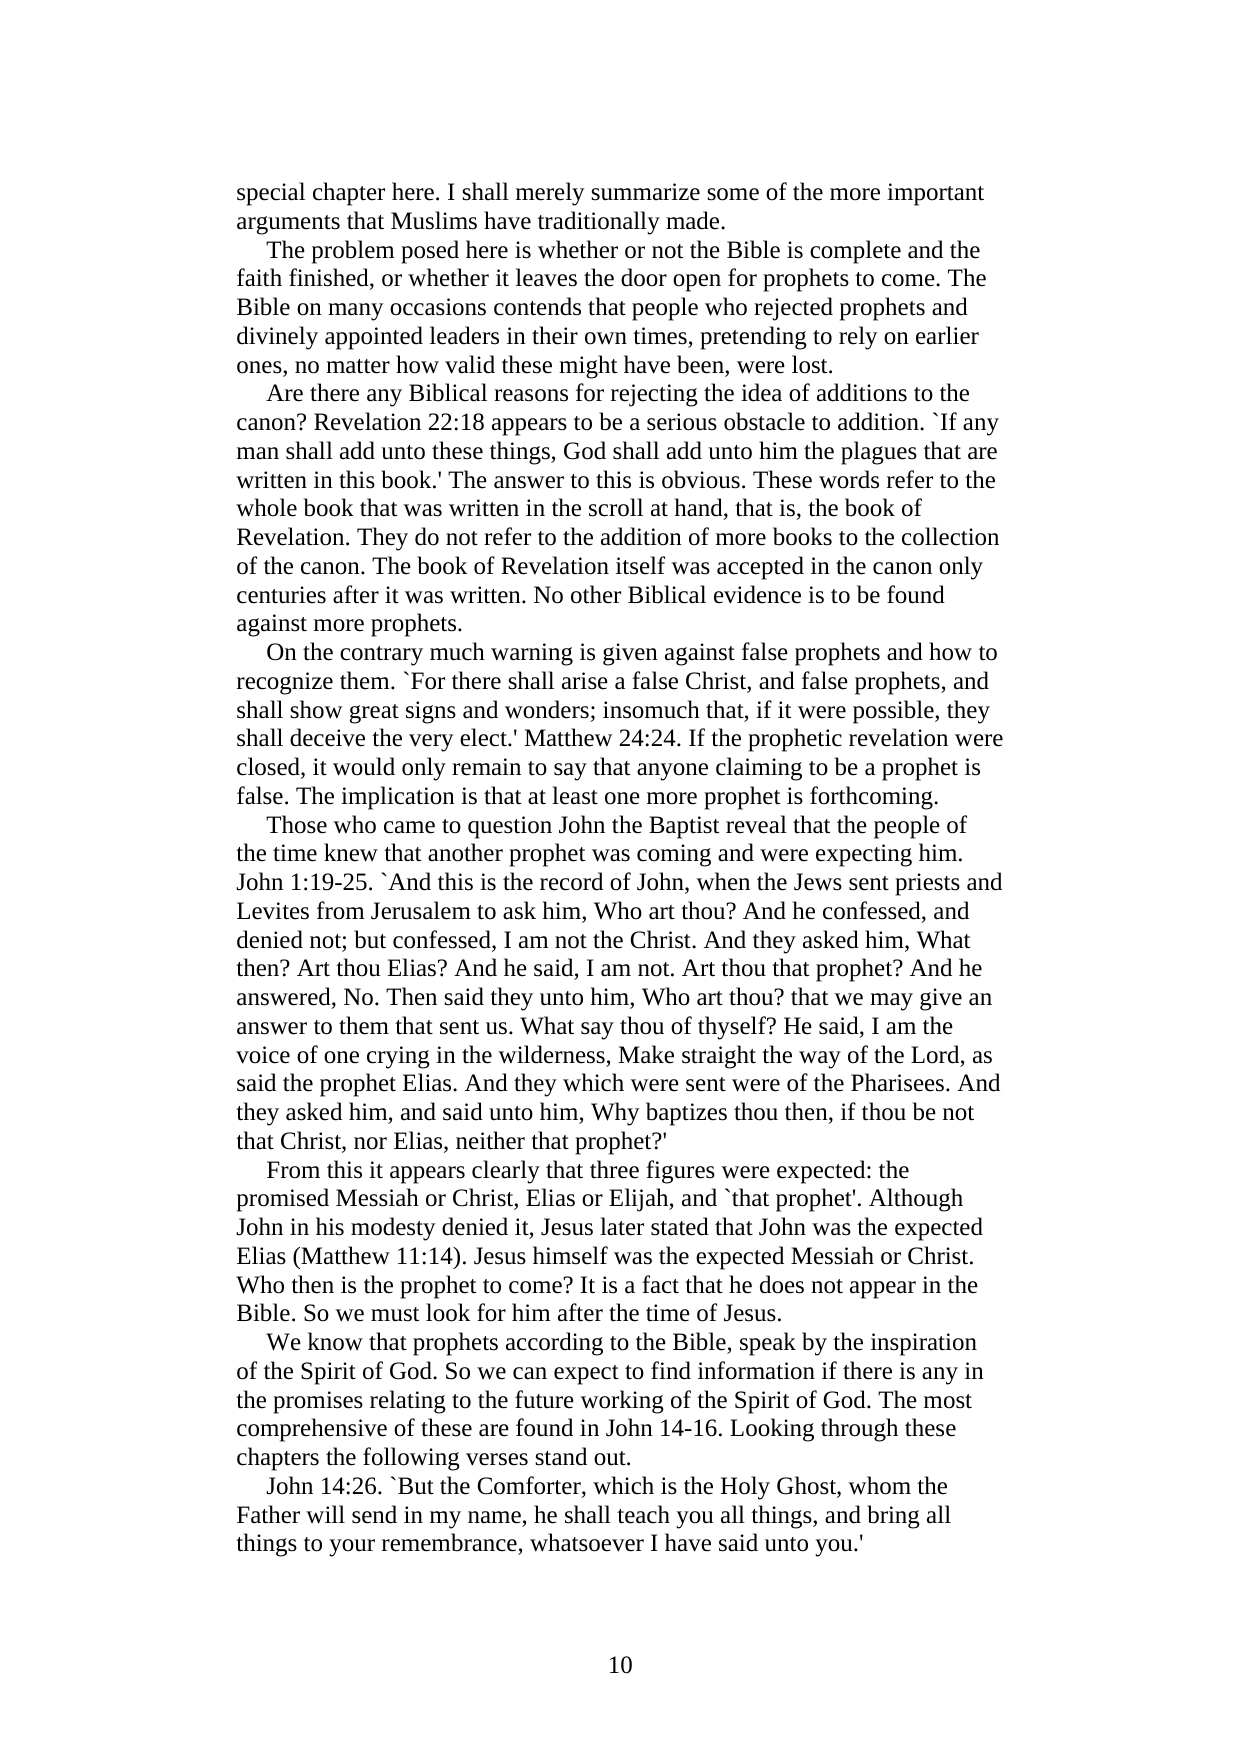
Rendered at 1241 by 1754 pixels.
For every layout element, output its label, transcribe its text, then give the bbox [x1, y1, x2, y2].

text The problem posed here is whether or not the Bible is complete and the faith finished, or whether it leaves the door open for prophets to come. The Bible on many occasions contends that people who rejected prophets and divinely appointed leaders in their own times, pretending to rely on earlier ones, no matter how valid these might have been, were lost. [236, 235, 1004, 378]
text We know that prophets according to the Bible, speak by the inspiration of the Spirit of God. So we can expect to find information if there is any in the promises relating to the future working of the Spirit of God. The most compre­hensive of these are found in John 14-16. Looking through these chapters the following verses stand out. [236, 1327, 1004, 1471]
text On the contrary much warning is given against false prophets and how to recognize them. `For there shall arise a false Christ, and false prophets, and shall show great signs and wonders; insomuch that, if it were possible, they shall deceive the very elect.' Matthew 24:24. If the prophetic revelation were closed, it would only remain to say that anyone claiming to be a prophet is false. The implication is that at least one more prophet is forthcoming. [236, 637, 1004, 810]
text John 14:26. `But the Comforter, which is the Holy Ghost, whom the Father will send in my name, he shall teach you all things, and bring all things to your remem­brance, whatsoever I have said unto you.' [236, 1471, 1004, 1557]
text From this it appears clearly that three figures were ex­pected: the promised Messiah or Christ, Elias or Elijah, and `that prophet'. Although John in his modesty denied it, Jesus later stated that John was the expected Elias (Matthew 11:14). Jesus himself was the expected Messiah or Christ. Who then is the prophet to come? It is a fact that he does not appear in the Bible. So we must look for him after the time of Jesus. [236, 1155, 1004, 1327]
text Are there any Biblical reasons for rejecting the idea of additions to the canon? Revelation 22:18 appears to be a serious obstacle to addition. `If any man shall add unto these things, God shall add unto him the plagues that are written in this book.' The answer to this is obvious. These words refer to the whole book that was written in the scroll at hand, that is, the book of Revelation. They do not refer to the addition of more books to the collection of the canon. The book of Revelation itself was accepted in the canon only centuries after it was written. No other Biblical evidence is to be found against more prophets. [236, 378, 1004, 637]
text Those who came to question John the Baptist reveal that the people of the time knew that another prophet was coming and were expecting him. John 1:19-25. `And this is the record of John, when the Jews sent priests and Levites from Jerusalem to ask him, Who art thou? And he con­fessed, and denied not; but confessed, I am not the Christ. And they asked him, What then? Art thou Elias? And he said, I am not. Art thou that prophet? And he answered, No. Then said they unto him, Who art thou? that we may give an answer to them that sent us. What say thou of thyself? He said, I am the voice of one crying in the wilderness, Make straight the way of the Lord, as said the prophet Elias. And they which were sent were of the Pharisees. And they asked him, and said unto him, Why baptizes thou then, if thou be not that Christ, nor Elias, neither that prophet?' [236, 810, 1004, 1155]
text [236, 177, 1004, 235]
